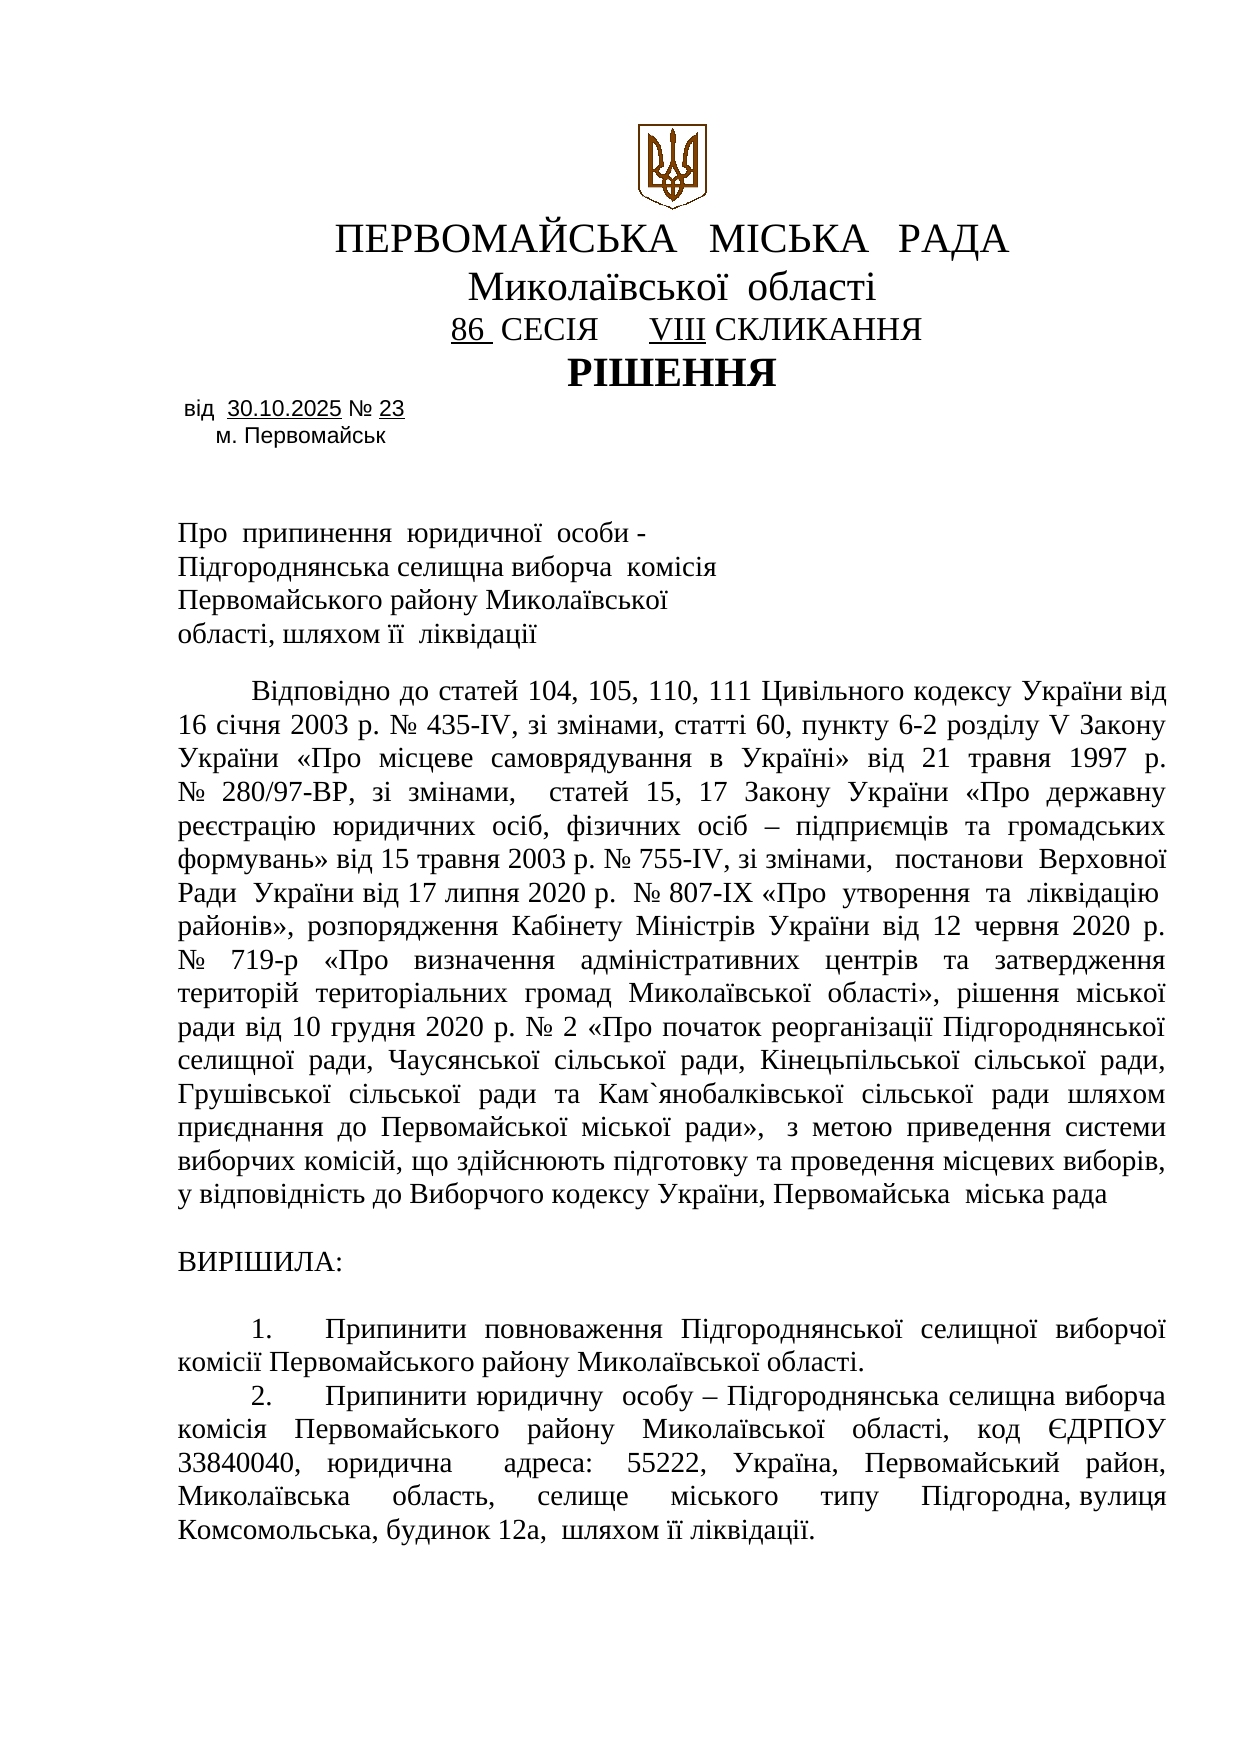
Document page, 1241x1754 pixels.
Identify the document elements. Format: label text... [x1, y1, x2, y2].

text Про припинення юридичної особи - [177, 515, 1167, 549]
list Припинити юридичну особу – Підгороднянська селищна виборча комісія Первомайського району Миколаївської області, код ЄДРПОУ 33840040, юридична адреса: 55222, Україна, Первомайський район, Миколаївська область, селище міського типу Підгородна, вулиця Комсомольська, будинок 12а, шляхом її ліквідації. [177, 1378, 1167, 1546]
text Первомайського району Миколаївської [177, 582, 1167, 616]
text 86 СЕСІЯ VIII СКЛИКАННЯ [325, 309, 1167, 347]
text від 30.10.2025 № 23 [177, 395, 1167, 422]
list Припинити повноваження Підгороднянської селищної виборчої комісії Первомайського району Миколаївської області. [177, 1311, 1167, 1378]
text Відповідно до статей 104, 105, 110, 111 Цивільного кодексу України від 16 січня 2003 р. № 435-IV, зі змінами, статті 60, пункту 6-2 розділу V Закону України «Про місцеве самоврядування в Україні» від 21 травня 1997 р. № 280/97-ВР, зі змінами, статей 15, 17 Закону України «Про державну реєстрацію юридичних осіб, фізичних осіб – підприємців та громадських формувань» від 15 травня 2003 р. № 755-IV, зі змінами, постанови Верховної Ради України від 17 липня 2020 р. № 807-ІХ «Про утворення та ліквідацію районів», розпорядження Кабінету Міністрів України від 12 червня 2020 р. № 719-р «Про визначення адміністративних центрів та затвердження територій територіальних громад Миколаївської області», рішення міської ради від 10 грудня 2020 р. № 2 «Про початок реорганізації Підгороднянської селищної ради, Чаусянської сільської ради, Кінецьпільської сільської ради, Грушівської сільської ради та Кам`янобалківської сільської ради шляхом приєднання до Первомайської міської ради», з метою приведення системи виборчих комісій, що здійснюють підготовку та проведення місцевих виборів, у відповідність до Виборчого кодексу України, Первомайська міська рада [177, 673, 1167, 1210]
text м. Первомайськ [177, 422, 1167, 448]
text Миколаївської області [177, 261, 1167, 309]
text РІШЕННЯ [177, 347, 1167, 395]
picture [631, 118, 713, 214]
text області, шляхом її ліквідації [177, 616, 1167, 649]
text ПЕРВОМАЙСЬКА МІСЬКА РАДА [177, 213, 1167, 261]
text ВИРІШИЛА: [177, 1244, 1167, 1277]
text Підгороднянська селищна виборча комісія [177, 549, 1167, 582]
